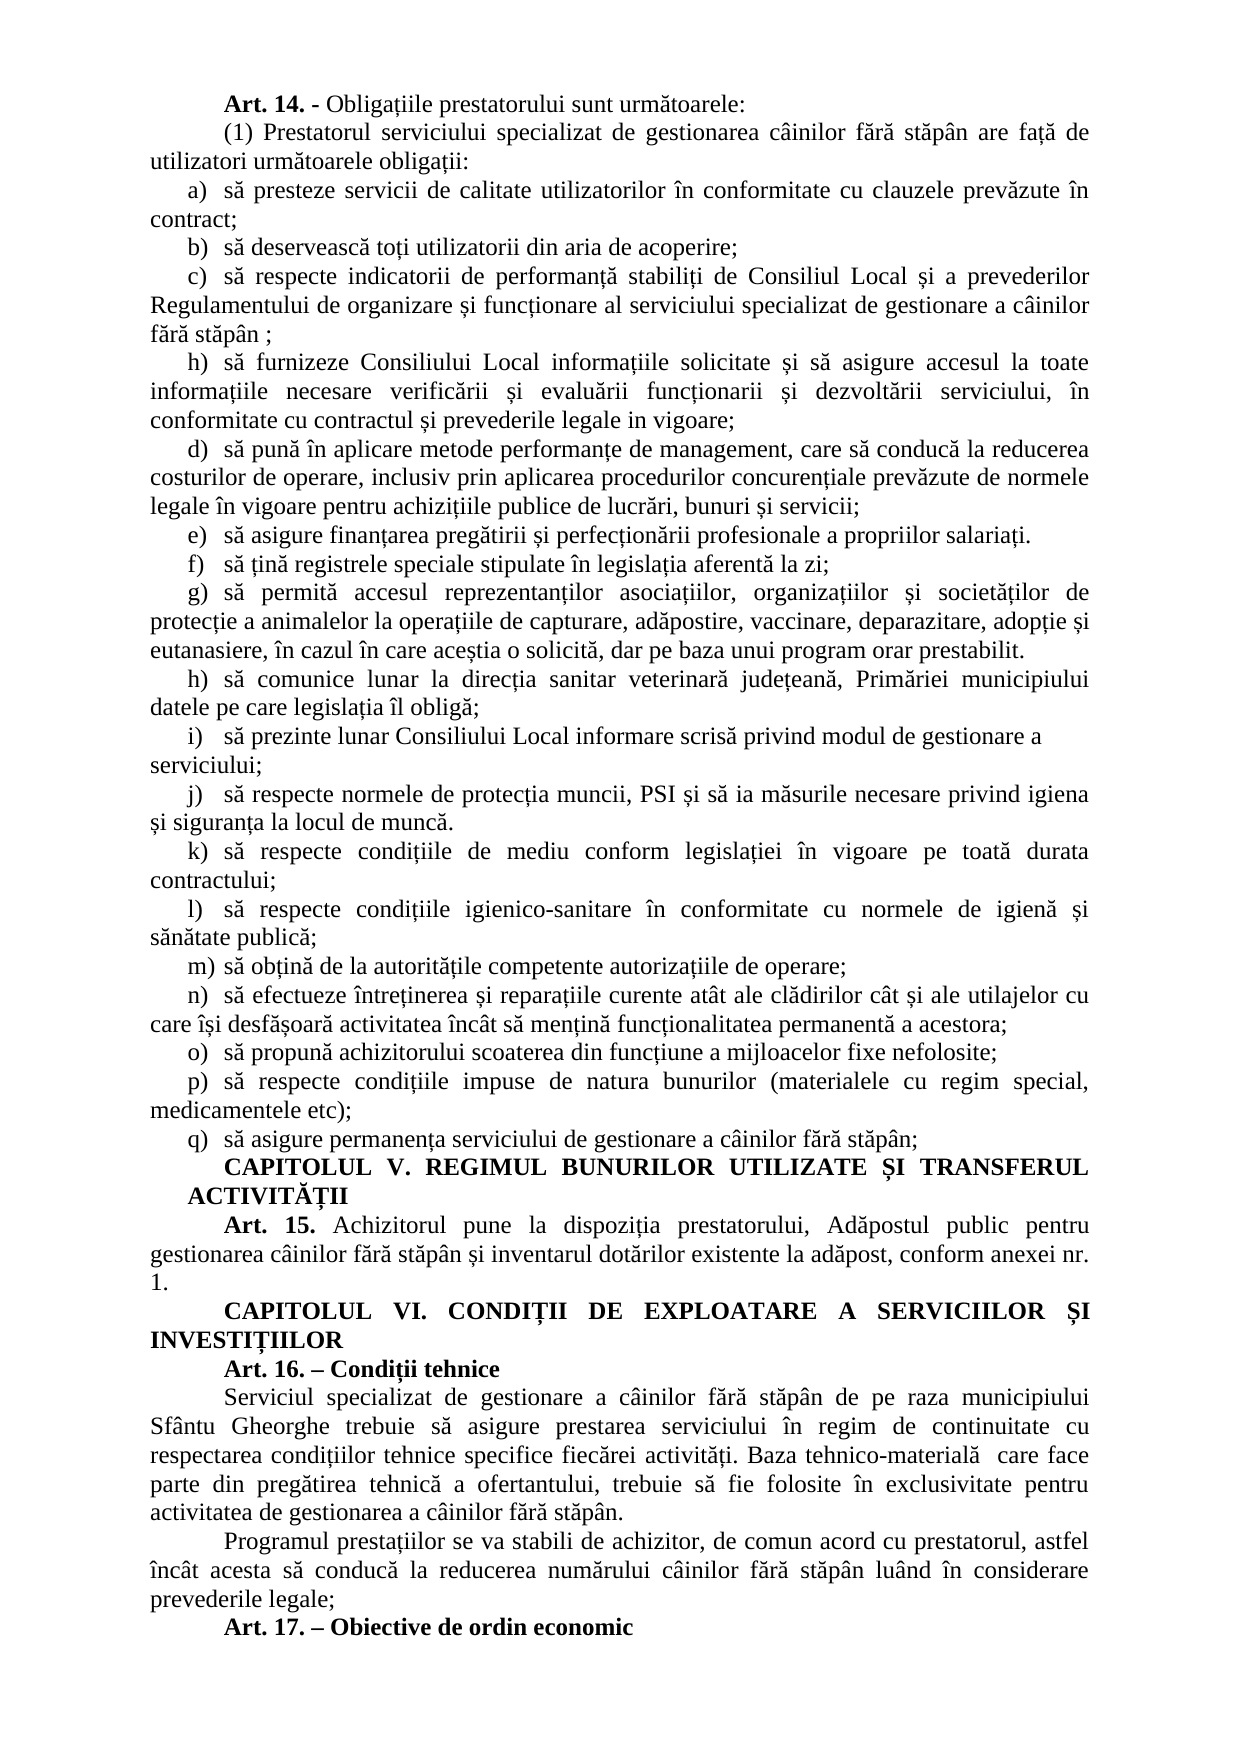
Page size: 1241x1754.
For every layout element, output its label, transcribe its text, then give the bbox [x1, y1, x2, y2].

text Art. 16. – Condiții tehnice [150, 1354, 1090, 1382]
list să furnizeze Consiliului Local informațiile solicitate și să asigure accesul la toate informațiile necesare verificării și evaluării funcționarii și dezvoltării serviciului, în conformitate cu contractul și prevederile legale in vigoare; [150, 347, 1090, 434]
text serviciului; [150, 750, 1090, 779]
text Art. 15. Achizitorul pune la dispoziția prestatorului, Adăpostul public pentru gestionarea câinilor fără stăpân și inventarul dotărilor existente la adăpost, conform anexei nr. 1. [150, 1210, 1090, 1296]
text Art. 14. - Obligațiile prestatorului sunt următoarele: [150, 89, 1090, 117]
list să respecte normele de protecția muncii, PSI și să ia măsurile necesare privind igiena și siguranța la locul de muncă. [150, 779, 1090, 836]
text CAPITOLUL V. REGIMUL BUNURILOR UTILIZATE ȘI TRANSFERUL ACTIVITĂȚII [187, 1152, 1090, 1210]
list să efectueze întreținerea și reparațiile curente atât ale clădirilor cât și ale utilajelor cu care își desfășoară activitatea încât să mențină funcționalitatea permanentă a acestora; [150, 980, 1090, 1037]
list să permită accesul reprezentanților asociațiilor, organizațiilor și societăților de protecție a animalelor la operațiile de capturare, adăpostire, vaccinare, deparazitare, adopție și eutanasiere, în cazul în care aceștia o solicită, dar pe baza unui program orar prestabilit. [150, 577, 1090, 664]
list să propună achizitorului scoaterea din funcțiune a mijloacelor fixe nefolosite; [150, 1037, 1090, 1066]
text Serviciul specializat de gestionare a câinilor fără stăpân de pe raza municipiului Sfântu Gheorghe trebuie să asigure prestarea serviciului în regim de continuitate cu respectarea condițiilor tehnice specifice fiecărei activități. Baza tehnico-materială care face parte din pregătirea tehnică a ofertantului, trebuie să fie folosite în exclusivitate pentru activitatea de gestionarea a câinilor fără stăpân. [150, 1382, 1090, 1526]
list să presteze servicii de calitate utilizatorilor în conformitate cu clauzele prevăzute în contract; [150, 175, 1090, 232]
list să respecte condițiile igienico-sanitare în conformitate cu normele de igienă și sănătate publică; [150, 894, 1090, 951]
list să prezinte lunar Consiliului Local informare scrisă privind modul de gestionare a [150, 721, 1090, 750]
text Art. 17. – Obiective de ordin economic [150, 1612, 1090, 1641]
list să respecte condițiile de mediu conform legislației în vigoare pe toată durata contractului; [150, 836, 1090, 894]
list să respecte indicatorii de performanță stabiliți de Consiliul Local și a prevederilor Regulamentului de organizare și funcționare al serviciului specializat de gestionare a câinilor fără stăpân ; [150, 261, 1090, 347]
list să asigure permanența serviciului de gestionare a câinilor fără stăpân; [150, 1124, 1090, 1152]
list să deservească toți utilizatorii din aria de acoperire; [150, 232, 1090, 261]
text CAPITOLUL VI. CONDIȚII DE EXPLOATARE A SERVICIILOR ȘI INVESTIȚIILOR [150, 1296, 1090, 1354]
list să asigure finanțarea pregătirii și perfecționării profesionale a propriilor salariați. [150, 520, 1090, 549]
list să țină registrele speciale stipulate în legislația aferentă la zi; [150, 549, 1090, 577]
list să pună în aplicare metode performanțe de management, care să conducă la reducerea costurilor de operare, inclusiv prin aplicarea procedurilor concurențiale prevăzute de normele legale în vigoare pentru achizițiile publice de lucrări, bunuri și servicii; [150, 434, 1090, 520]
text (1) Prestatorul serviciului specializat de gestionarea câinilor fără stăpân are față de utilizatori următoarele obligații: [150, 117, 1090, 175]
list să comunice lunar la direcția sanitar veterinară județeană, Primăriei municipiului datele pe care legislația îl obligă; [150, 664, 1090, 721]
text Programul prestațiilor se va stabili de achizitor, de comun acord cu prestatorul, astfel încât acesta să conducă la reducerea numărului câinilor fără stăpân luând în considerare prevederile legale; [150, 1526, 1090, 1612]
list să respecte condițiile impuse de natura bunurilor (materialele cu regim special, medicamentele etc); [150, 1066, 1090, 1124]
list să obțină de la autoritățile competente autorizațiile de operare; [150, 951, 1090, 980]
